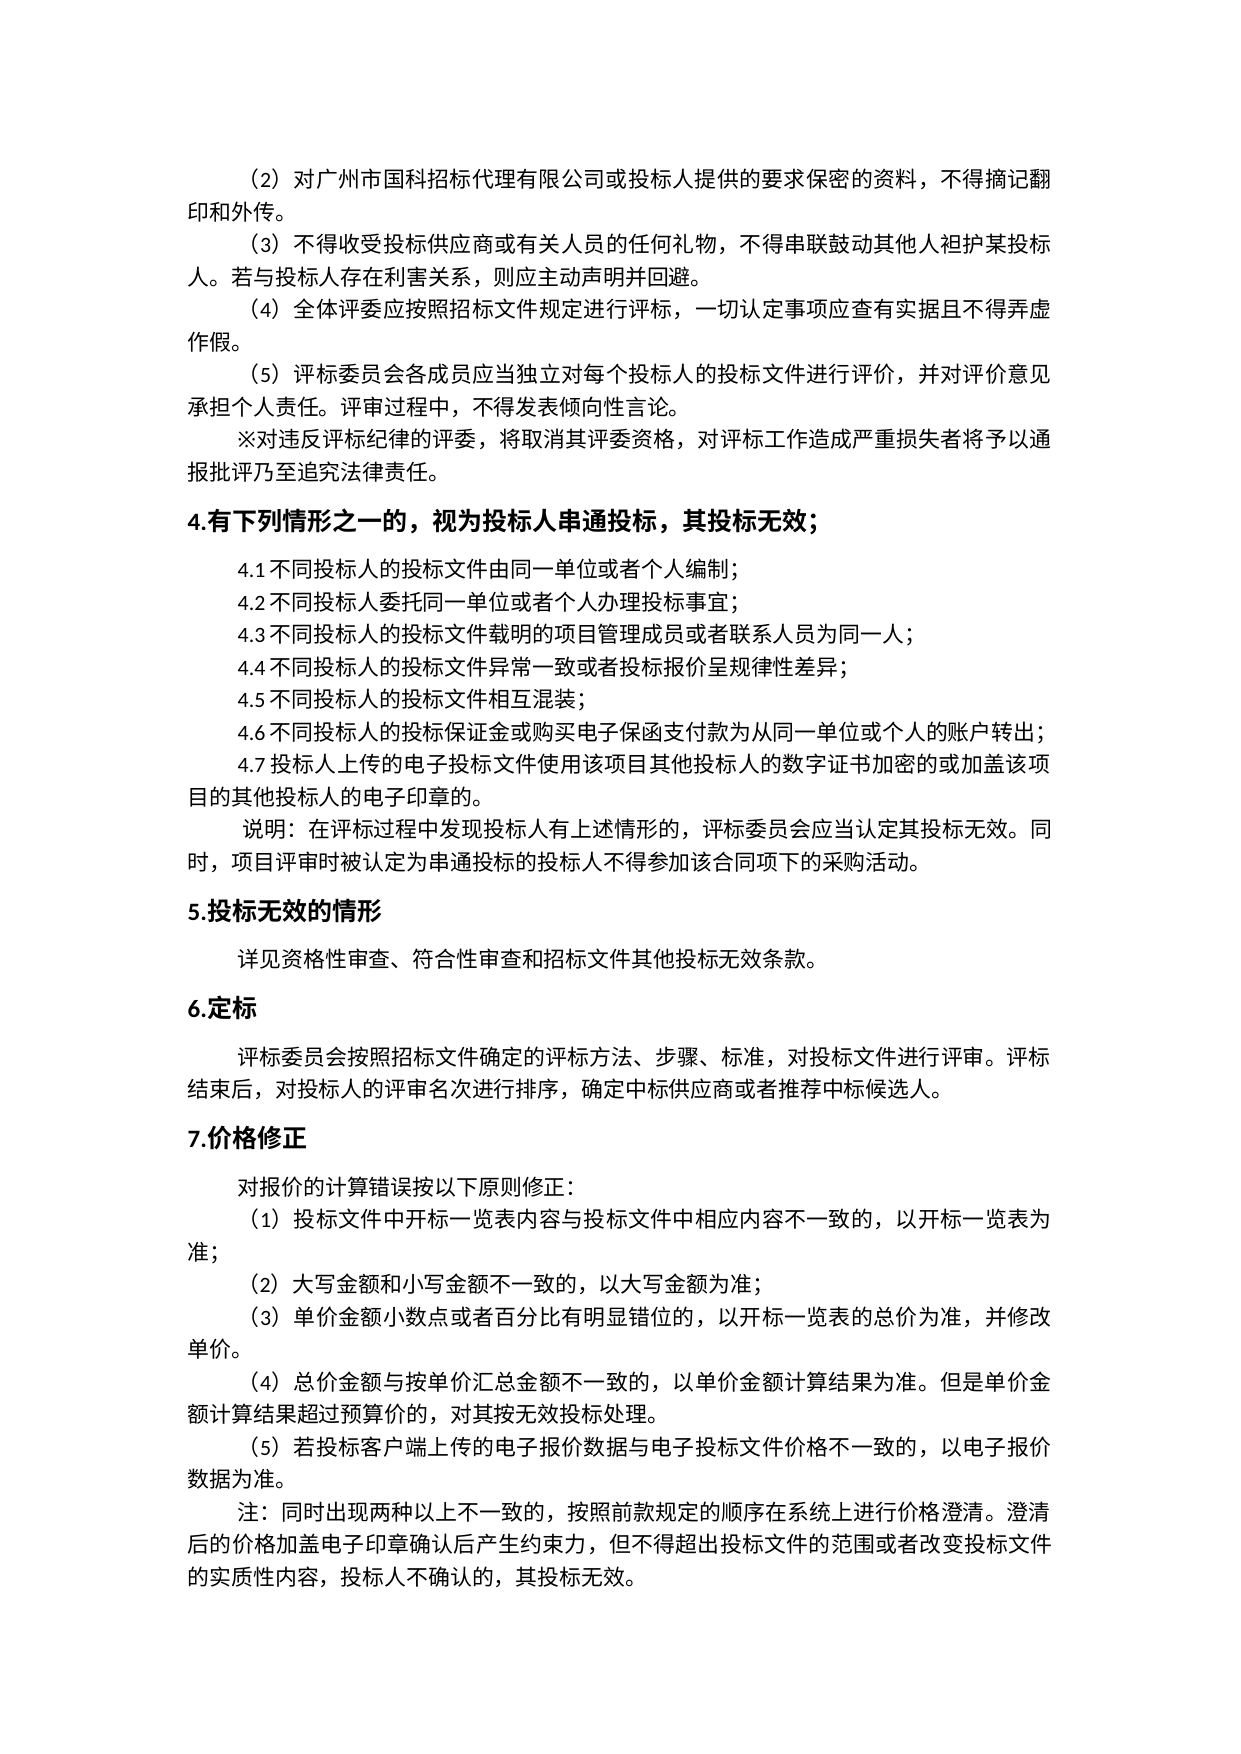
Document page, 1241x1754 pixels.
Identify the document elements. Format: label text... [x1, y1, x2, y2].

text 评标委员会按照招标文件确定的评标方法、步骤、标准，对投标文件进行评审。评标结束后，对投标人的评审名次进行排序，确定中标供应商或者推荐中标候选人。 [187, 1039, 1053, 1104]
text 4.5不同投标人的投标文件相互混装； [187, 682, 1053, 714]
text （4）全体评委应按照招标文件规定进行评标，一切认定事项应查有实据且不得弄虚作假。 [187, 292, 1053, 357]
text 6.定标 [187, 974, 1053, 1039]
text 4.1不同投标人的投标文件由同一单位或者个人编制； [187, 552, 1053, 584]
text （5）评标委员会各成员应当独立对每个投标人的投标文件进行评价，并对评价意见承担个人责任。评审过程中，不得发表倾向性言论。 [187, 357, 1053, 422]
text 4.2不同投标人委托同一单位或者个人办理投标事宜； [187, 584, 1053, 617]
text 4.7投标人上传的电子投标文件使用该项目其他投标人的数字证书加密的或加盖该项目的其他投标人的电子印章的。 [187, 747, 1053, 812]
text （5）若投标客户端上传的电子报价数据与电子投标文件价格不一致的，以电子报价数据为准。 [187, 1429, 1053, 1494]
text 详见资格性审查、符合性审查和招标文件其他投标无效条款。 [187, 942, 1053, 974]
text 7.价格修正 [187, 1104, 1053, 1169]
text 对报价的计算错误按以下原则修正： [187, 1169, 1053, 1202]
text 注：同时出现两种以上不一致的，按照前款规定的顺序在系统上进行价格澄清。澄清后的价格加盖电子印章确认后产生约束力，但不得超出投标文件的范围或者改变投标文件的实质性内容，投标人不确认的，其投标无效。 [187, 1494, 1053, 1592]
text （3）不得收受投标供应商或有关人员的任何礼物，不得串联鼓动其他人袒护某投标人。若与投标人存在利害关系，则应主动声明并回避。 [187, 227, 1053, 292]
text （2）对广州市国科招标代理有限公司或投标人提供的要求保密的资料，不得摘记翻印和外传。 [187, 162, 1053, 227]
text （1）投标文件中开标一览表内容与投标文件中相应内容不一致的，以开标一览表为准； [187, 1202, 1053, 1267]
text 说明：在评标过程中发现投标人有上述情形的，评标委员会应当认定其投标无效。同时，项目评审时被认定为串通投标的投标人不得参加该合同项下的采购活动。 [187, 812, 1053, 877]
text （4）总价金额与按单价汇总金额不一致的，以单价金额计算结果为准。但是单价金额计算结果超过预算价的，对其按无效投标处理。 [187, 1364, 1053, 1429]
text 5.投标无效的情形 [187, 877, 1053, 942]
text （3）单价金额小数点或者百分比有明显错位的，以开标一览表的总价为准，并修改单价。 [187, 1299, 1053, 1364]
text ※对违反评标纪律的评委，将取消其评委资格，对评标工作造成严重损失者将予以通报批评乃至追究法律责任。 [187, 422, 1053, 487]
text 4.3不同投标人的投标文件载明的项目管理成员或者联系人员为同一人； [187, 617, 1053, 649]
text 4.4不同投标人的投标文件异常一致或者投标报价呈规律性差异； [187, 649, 1053, 682]
text 4.6不同投标人的投标保证金或购买电子保函支付款为从同一单位或个人的账户转出； [187, 714, 1053, 747]
text 4.有下列情形之一的，视为投标人串通投标，其投标无效； [187, 487, 1053, 552]
text （2）大写金额和小写金额不一致的，以大写金额为准； [187, 1267, 1053, 1299]
